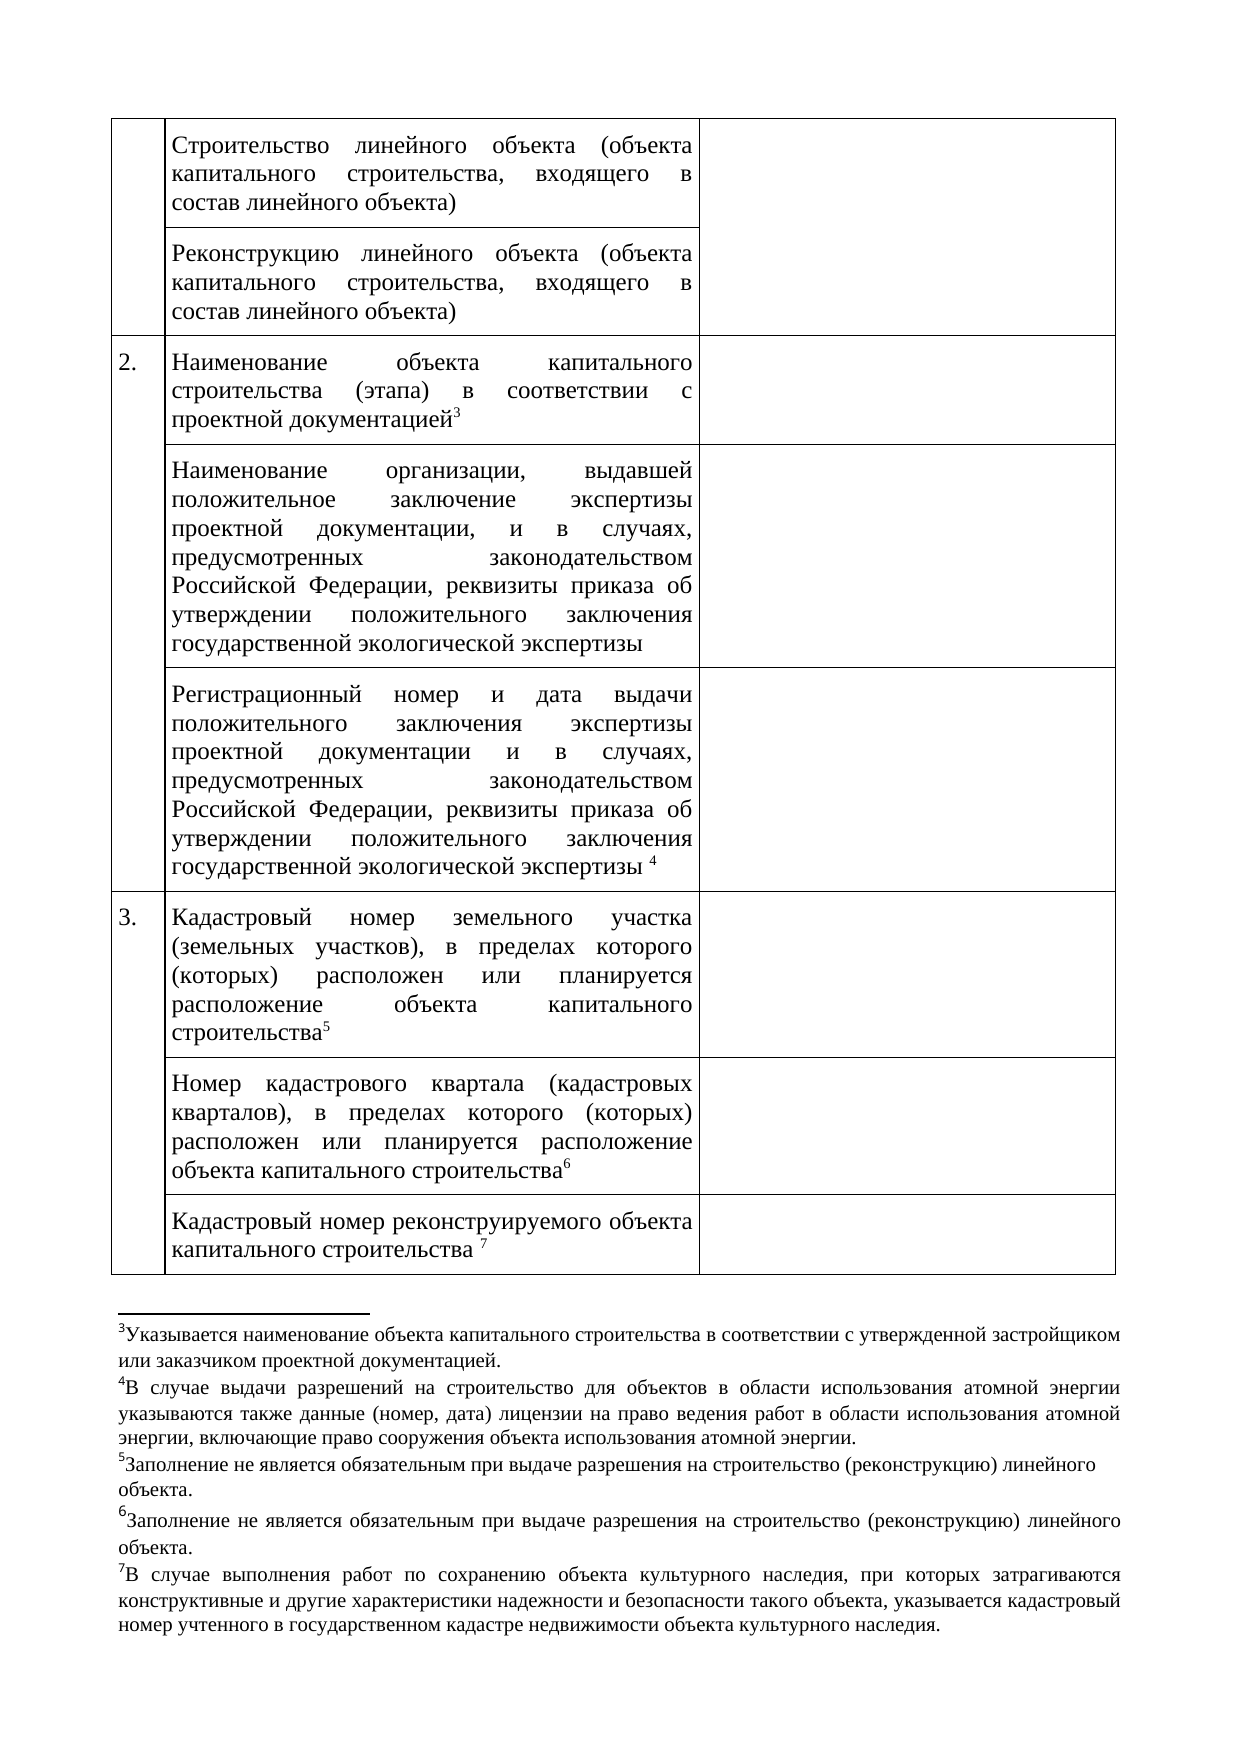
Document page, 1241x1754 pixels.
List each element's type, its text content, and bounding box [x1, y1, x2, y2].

table_cell [700, 336, 1115, 444]
table_cell Наименование объекта капитального строительства (этапа) в соответствии с проектной документацией [166, 336, 699, 444]
table_cell 3. [112, 892, 164, 1274]
table_cell 2. [112, 336, 164, 891]
table_cell Регистрационный номер и дата выдачи положительного заключения экспертизы проектной документации и в случаях, предусмотренных законодательством Российской Федерации, реквизиты приказа об утверждении положительного заключения государственной экологической экспертизы [166, 668, 699, 891]
table_cell [700, 892, 1115, 1057]
table_cell [700, 119, 1115, 335]
table_cell [700, 668, 1115, 891]
table_cell Реконструкцию линейного объекта (объекта капитального строительства, входящего в состав линейного объекта) [166, 228, 699, 335]
table_cell [700, 1195, 1115, 1274]
table_cell Кадастровый номер реконструируемого объекта капитального строительства [166, 1195, 699, 1274]
table_cell Номер кадастрового квартала (кадастровых кварталов), в пределах которого (которых) расположен или планируется расположение объекта капитального строительства [166, 1058, 699, 1194]
table_cell [700, 445, 1115, 667]
table_cell [700, 1058, 1115, 1194]
table_cell Строительство линейного объекта (объекта капитального строительства, входящего в состав линейного объекта) [166, 119, 699, 227]
table_cell Наименование организации, выдавшей положительное заключение экспертизы проектной документации, и в случаях, предусмотренных законодательством Российской Федерации, реквизиты приказа об утверждении положительного заключения государственной экологической экспертизы [166, 445, 699, 667]
table_cell Кадастровый номер земельного участка (земельных участков), в пределах которого (которых) расположен или планируется расположение объекта капитального строительства [166, 892, 699, 1057]
